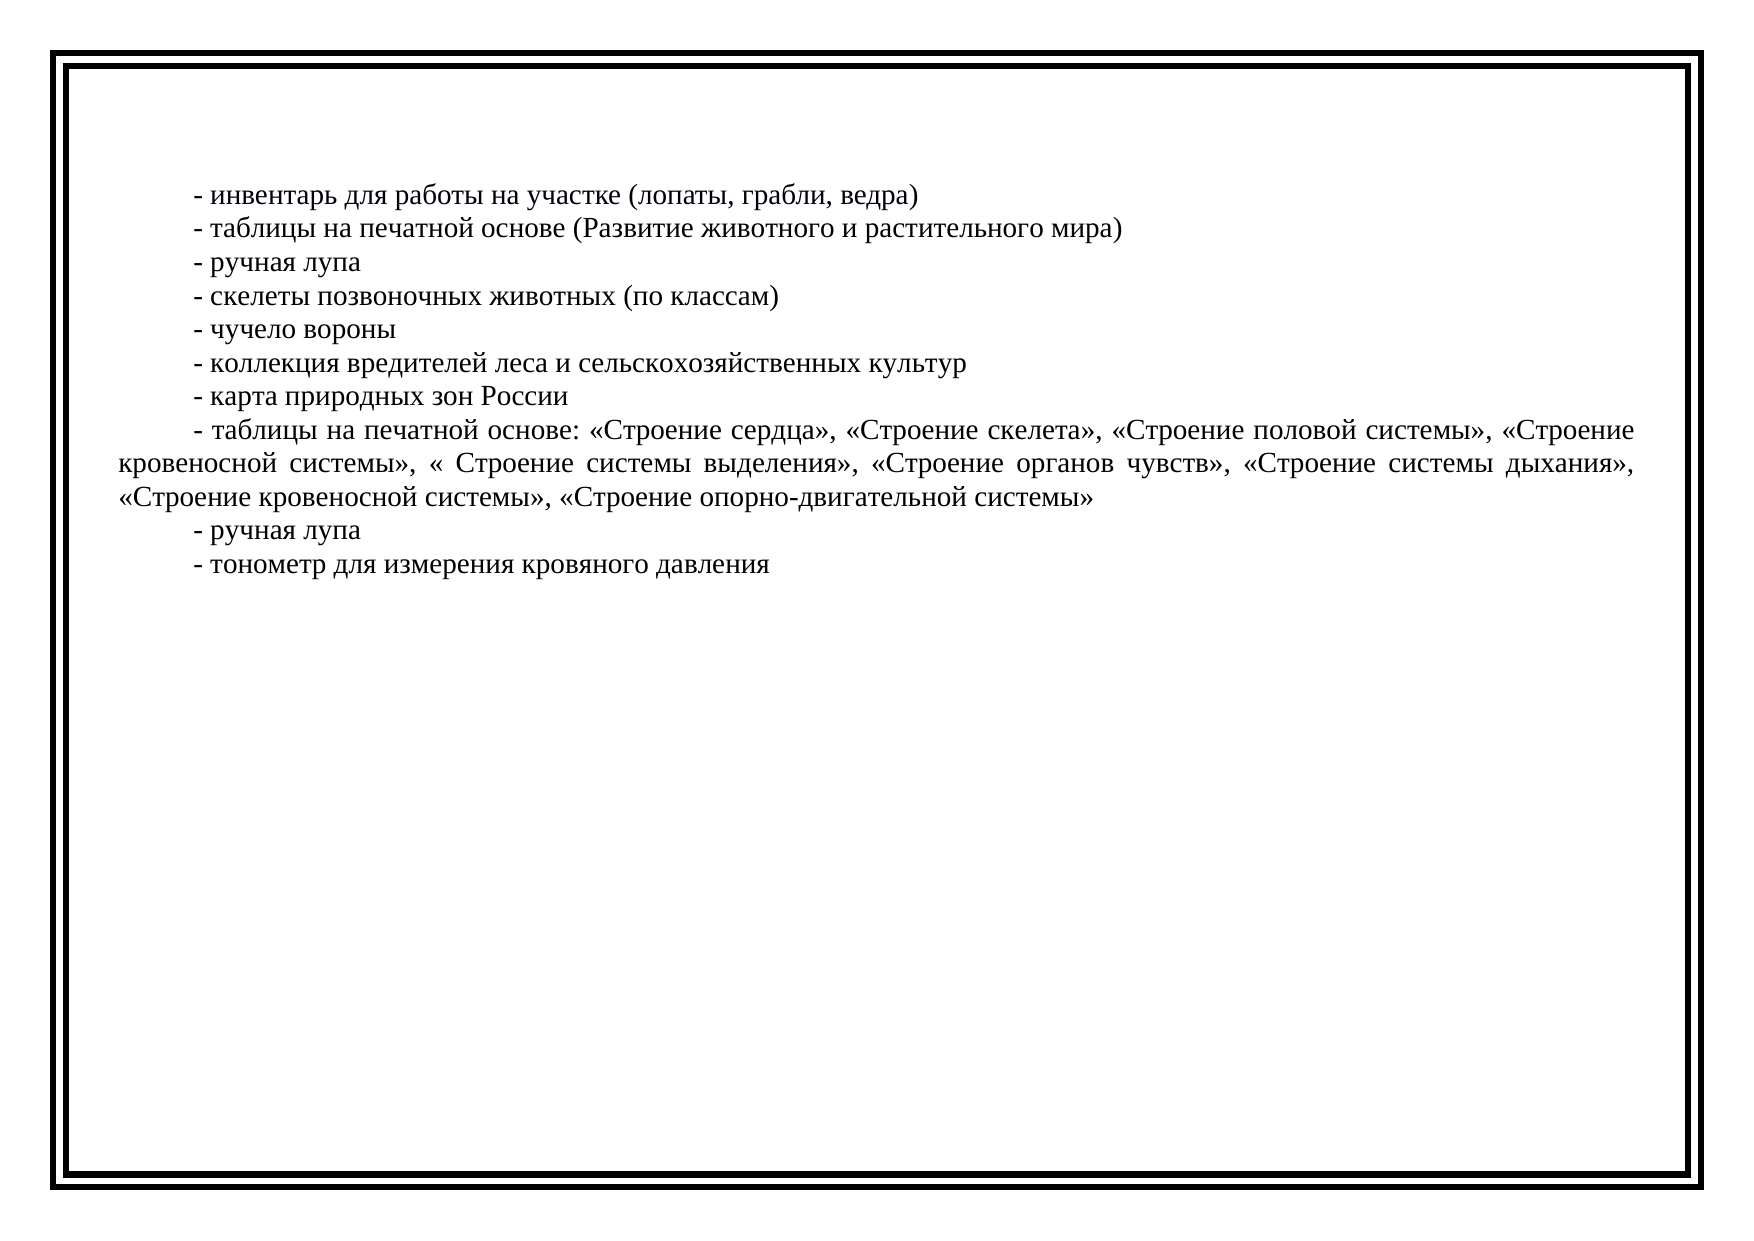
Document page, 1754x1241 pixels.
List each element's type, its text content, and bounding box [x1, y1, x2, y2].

text - карта природных зон России [118, 378, 1636, 412]
list - инвентарь для работы на участке (лопаты, грабли, ведра) [193, 177, 1636, 211]
text - тонометр для измерения кровяного давления [118, 546, 1636, 579]
text - ручная лупа [118, 512, 1636, 546]
text - чучело вороны [118, 311, 1636, 345]
text - коллекция вредителей леса и сельскохозяйственных культур [118, 345, 1636, 378]
text - таблицы на печатной основе: «Строение сердца», «Строение скелета», «Строение половой системы», «Строение кровеносной системы», « Строение системы выделения», «Строение органов чувств», «Строение системы дыхания», «Строение кровеносной системы», «Строение опорно-двигательной системы» [118, 412, 1636, 512]
text - ручная лупа [118, 244, 1636, 278]
text - скелеты позвоночных животных (по классам) [118, 278, 1636, 311]
text - таблицы на печатной основе (Развитие животного и растительного мира) [118, 211, 1636, 244]
